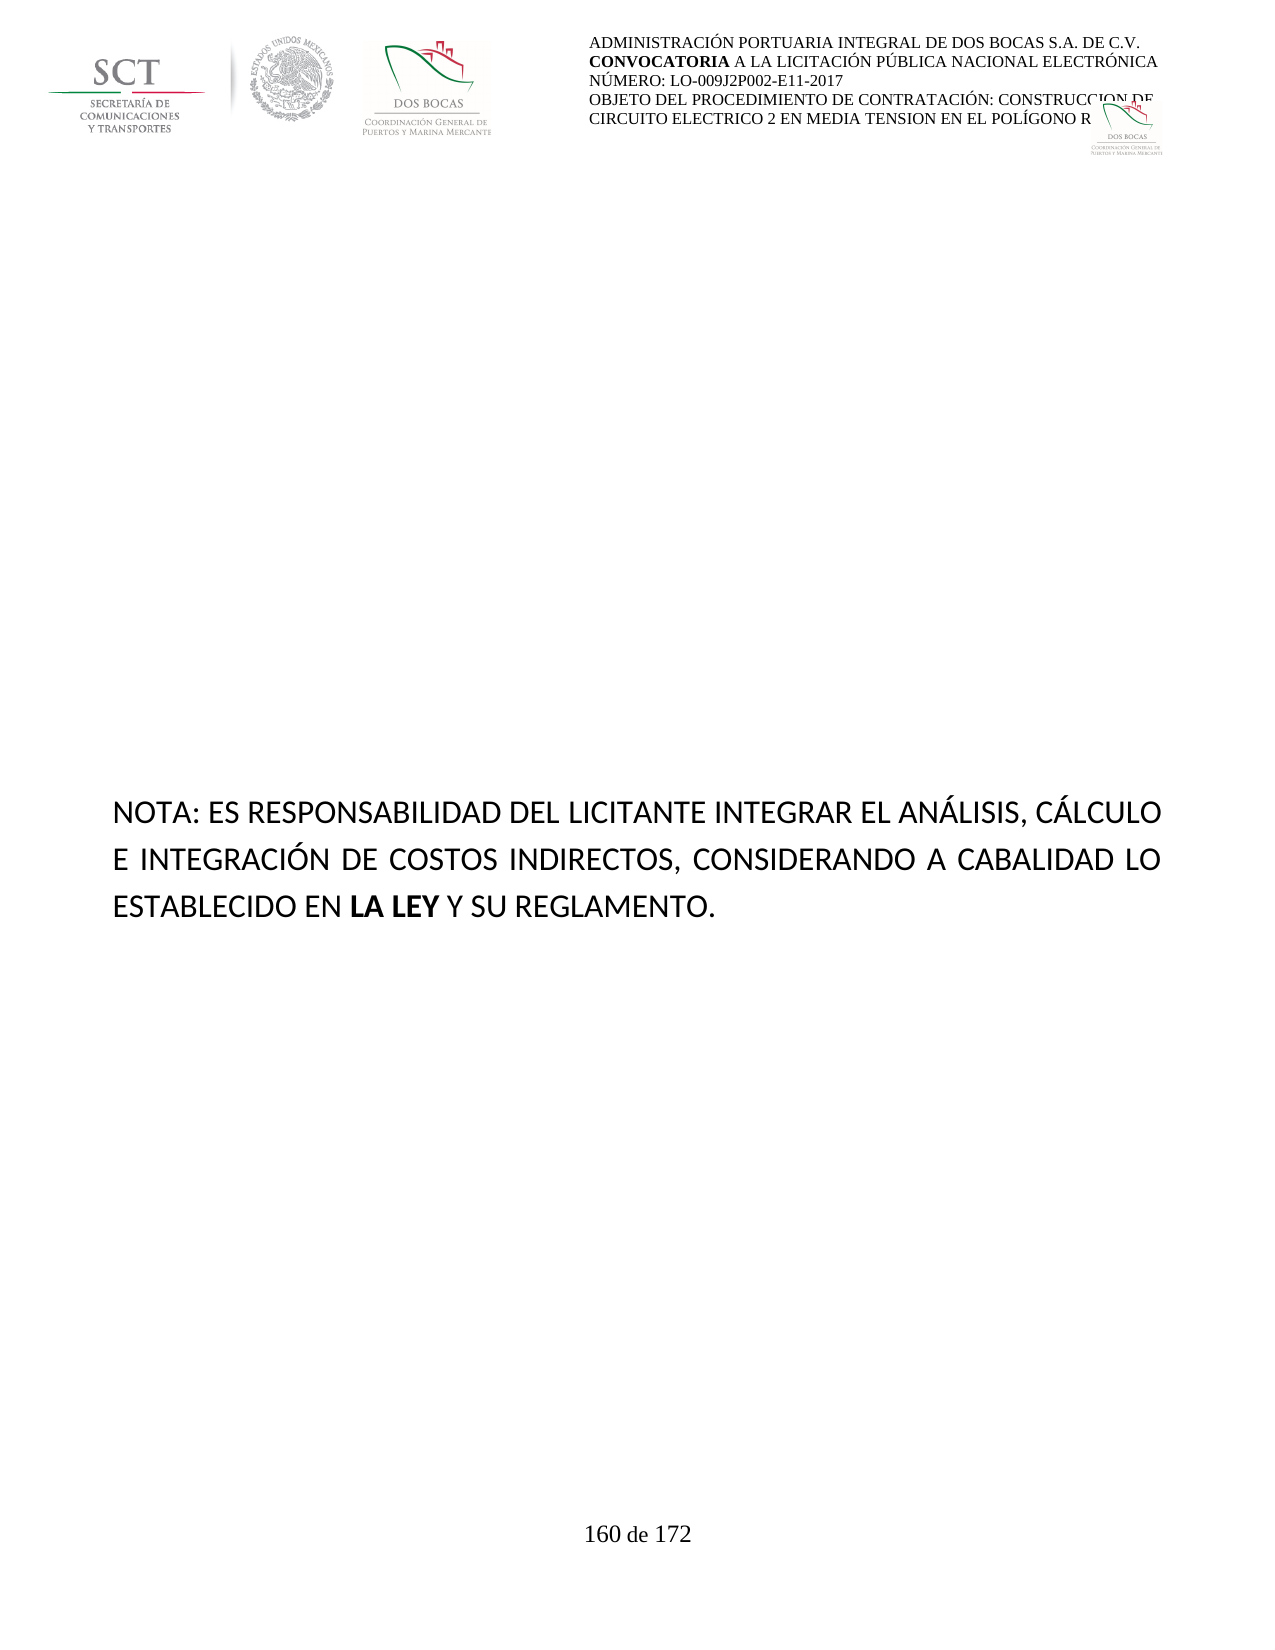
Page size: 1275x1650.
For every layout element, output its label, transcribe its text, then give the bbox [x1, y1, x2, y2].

picture [362, 41, 492, 137]
picture [32, 21, 342, 137]
text NOTA: ES RESPONSABILIDAD DEL LICITANTE INTEGRAR EL ANÁLISIS, CÁLCULO E INTEGRACIÓN DE COSTOS INDIRECTOS, CONSIDERANDO A CABALIDAD LO ESTABLECIDO EN LA LEY Y SU REGLAMENTO. [112, 791, 1162, 926]
picture [1090, 101, 1163, 155]
